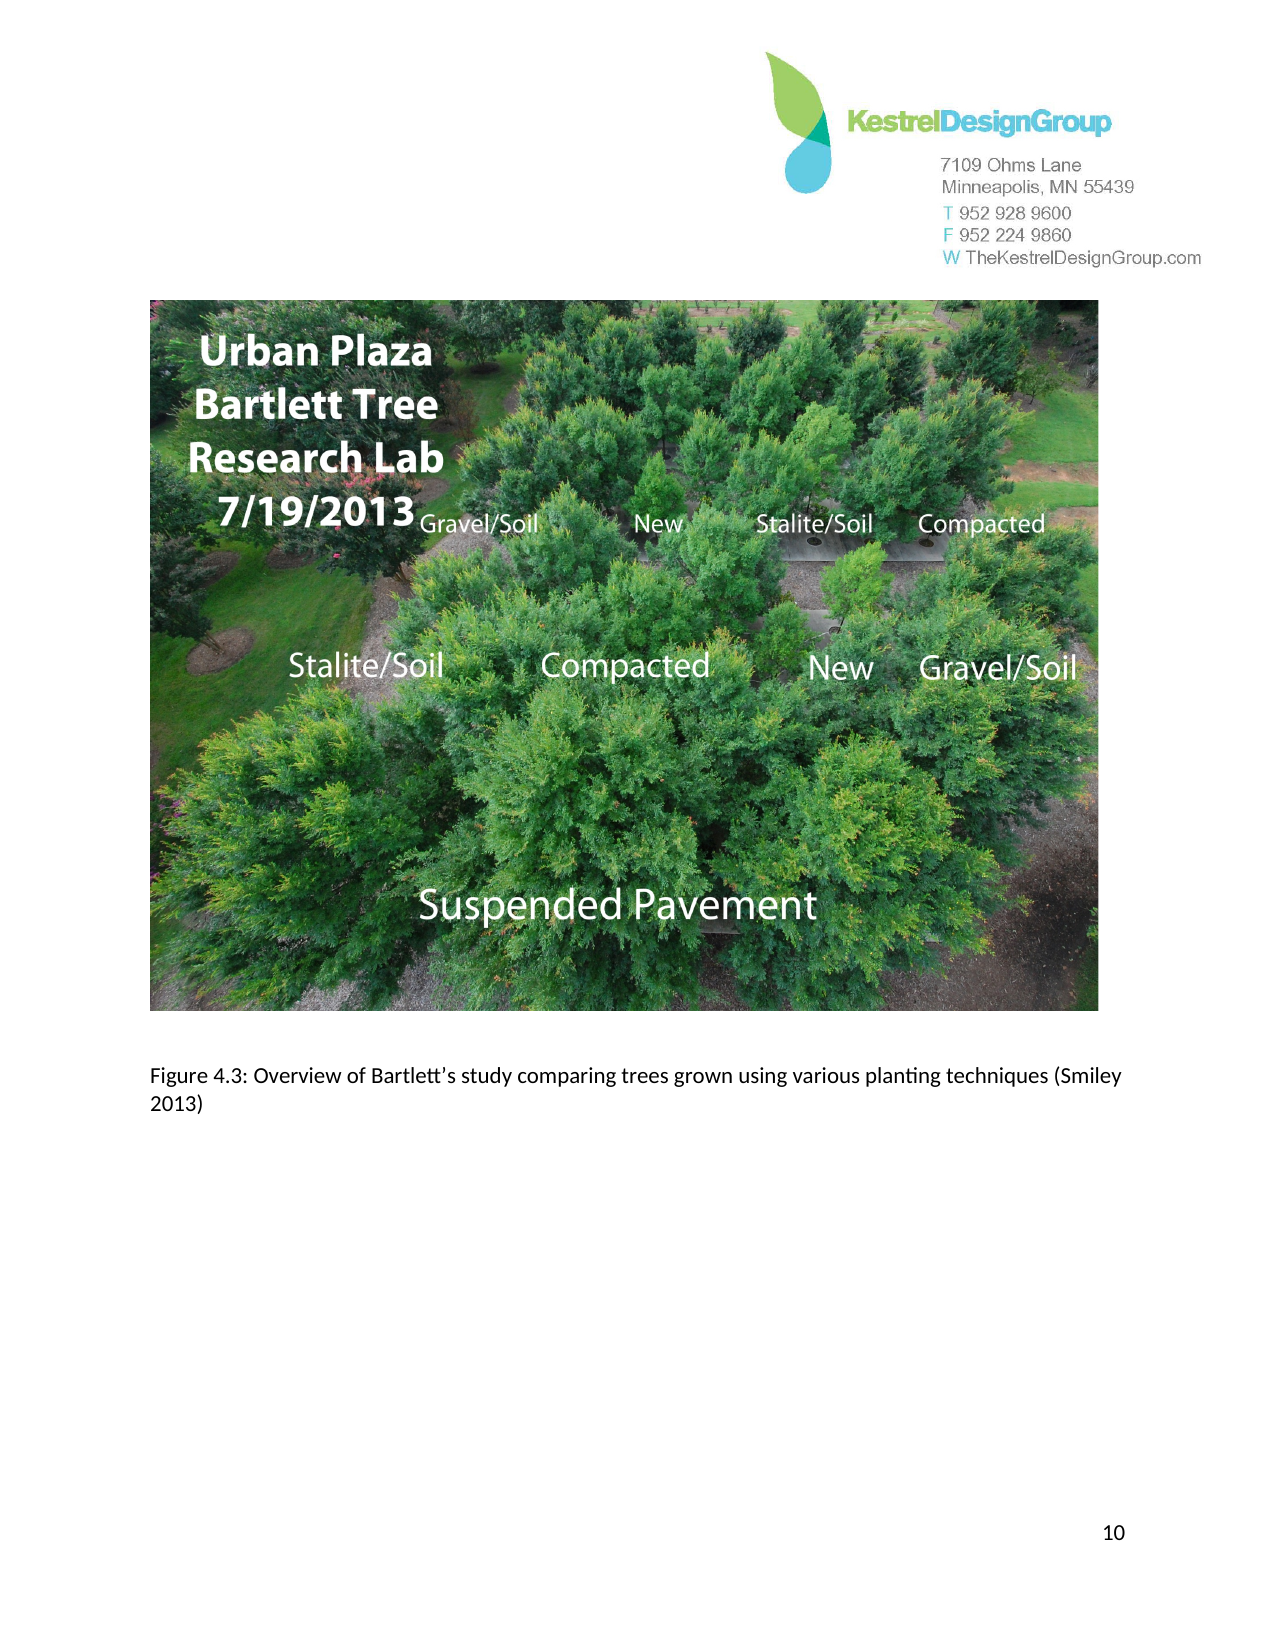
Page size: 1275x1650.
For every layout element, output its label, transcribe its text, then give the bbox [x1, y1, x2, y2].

picture [150, 300, 1099, 1011]
picture [757, 44, 1210, 274]
text Figure 4.3: Overview of Bartlett’s study comparing trees grown using various planting techniques (Smiley 2013) [150, 1061, 1125, 1117]
